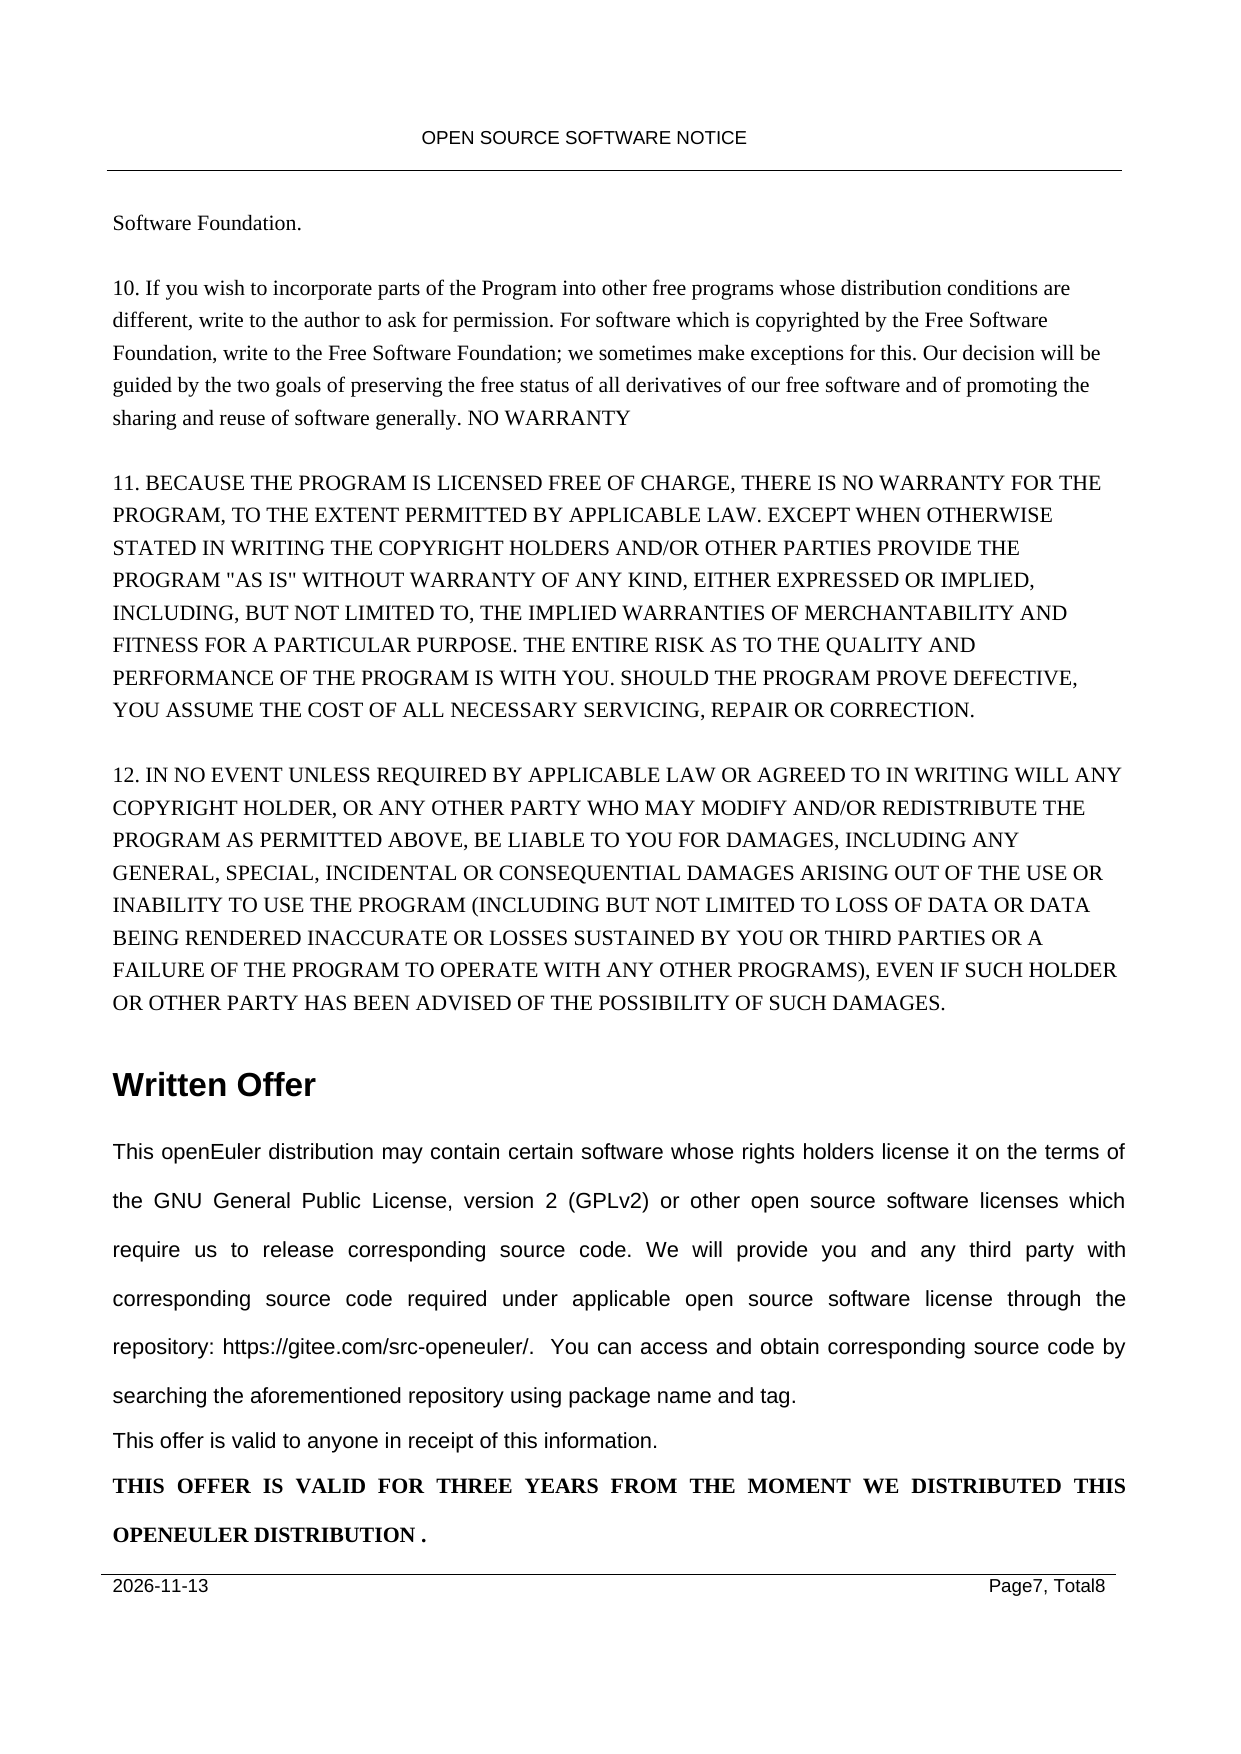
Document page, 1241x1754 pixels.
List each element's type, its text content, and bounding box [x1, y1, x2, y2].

text Written Offer [112, 1051, 1128, 1116]
text This openEuler distribution may contain certain software whose rights holders license it on the terms of the GNU General Public License, version 2 (GPLv2) or other open source software licenses which require us to release corresponding source code. We will provide you and any third party with corresponding source code required under applicable open source software license through the repository: https://gitee.com/src-openeuler/. You can access and obtain corresponding source code by searching the aforementioned repository using package name and tag. [112, 1136, 1128, 1412]
text This offer is valid to anyone in receipt of this information. [112, 1424, 1128, 1457]
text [112, 206, 1128, 1051]
text THIS OFFER IS VALID FOR THREE YEARS FROM THE MOMENT WE DISTRIBUTED THIS OPENEULER DISTRIBUTION . [112, 1469, 1128, 1551]
